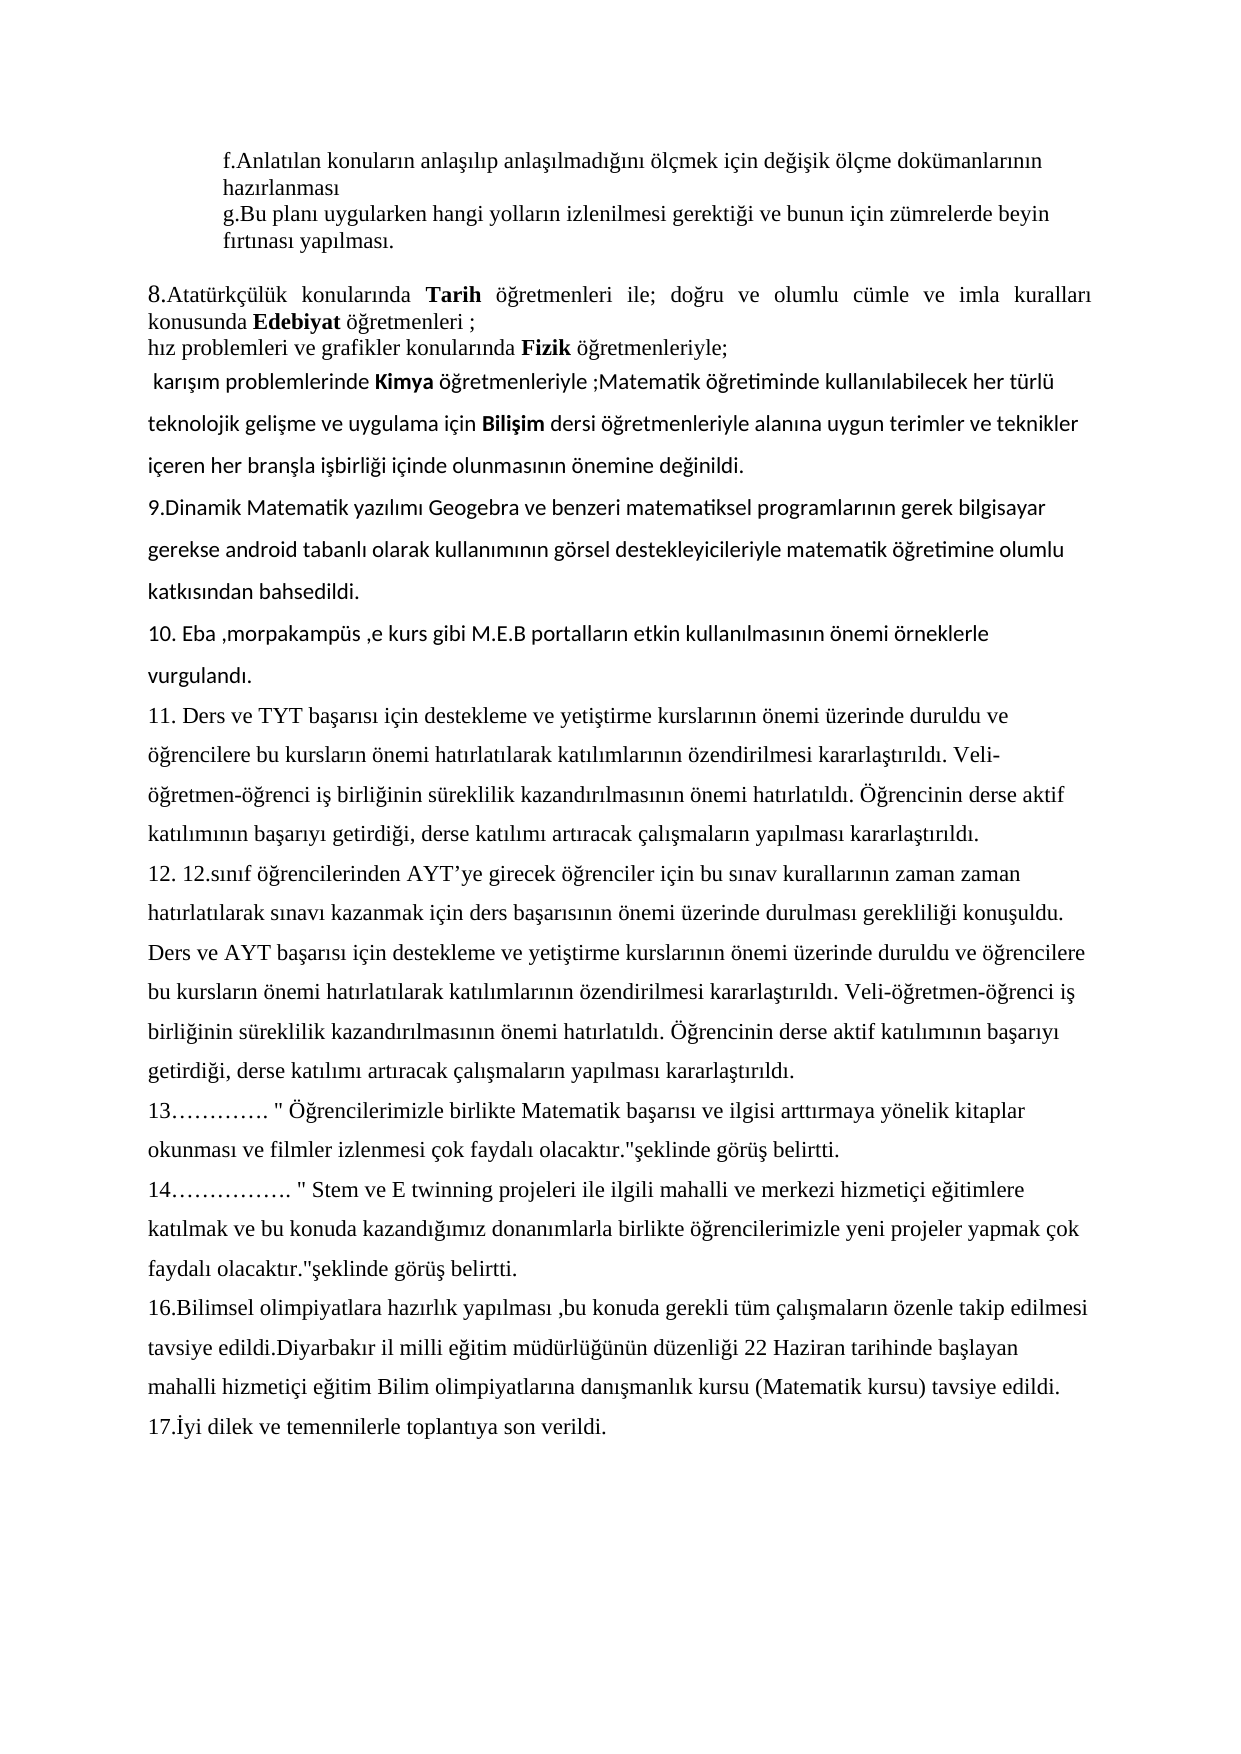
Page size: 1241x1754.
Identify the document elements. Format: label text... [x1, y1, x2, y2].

text 14……………. " Stem ve E twinning projeleri ile ilgili mahalli ve merkezi hizmetiçi eğitimlere katılmak ve bu konuda kazandığımız donanımlarla birlikte öğrencilerimizle yeni projeler yapmak çok faydalı olacaktır."şeklinde görüş belirtti. [148, 1176, 1093, 1281]
text 10. Eba ,morpakampüs ,e kurs gibi M.E.B portalların etkin kullanılmasının önemi örneklerle vurgulandı. 11. Ders ve TYT başarısı için destekleme ve yetiştirme kurslarının önemi üzerinde duruldu ve öğrencilere bu kursların önemi hatırlatılarak katılımlarının özendirilmesi kararlaştırıldı. Veli-öğretmen-öğrenci iş birliğinin süreklilik kazandırılmasının önemi hatırlatıldı. Öğrencinin derse aktif katılımının başarıyı getirdiği, derse katılımı artıracak çalışmaların yapılması kararlaştırıldı. [148, 619, 1093, 847]
list hız problemleri ve grafikler konularında Fizik öğretmenleriyle; [148, 334, 1093, 361]
list f.Anlatılan konuların anlaşılıp anlaşılmadığını ölçmek için değişik ölçme dokümanlarının hazırlanması [223, 148, 1093, 200]
list 8.Atatürkçülük konularında Tarih öğretmenleri ile; doğru ve olumlu cümle ve imla kuralları konusunda Edebiyat öğretmenleri ; [148, 279, 1093, 334]
text 12. 12.sınıf öğrencilerinden AYT’ye girecek öğrenciler için bu sınav kurallarının zaman zaman hatırlatılarak sınavı kazanmak için ders başarısının önemi üzerinde durulması gerekliliği konuşuldu. Ders ve AYT başarısı için destekleme ve yetiştirme kurslarının önemi üzerinde duruldu ve öğrencilere bu kursların önemi hatırlatılarak katılımlarının özendirilmesi kararlaştırıldı. Veli-öğretmen-öğrenci iş birliğinin süreklilik kazandırılmasının önemi hatırlatıldı. Öğrencinin derse aktif katılımının başarıyı getirdiği, derse katılımı artıracak çalışmaların yapılması kararlaştırıldı. [148, 860, 1093, 1084]
text 17.İyi dilek ve temennilerle toplantıya son verildi. [148, 1413, 1093, 1439]
text karışım problemlerinde Kimya öğretmenleriyle ;Matematik öğretiminde kullanılabilecek her türlü teknolojik gelişme ve uygulama için Bilişim dersi öğretmenleriyle alanına uygun terimler ve teknikler içeren her branşla işbirliği içinde olunmasının önemine değinildi. [148, 367, 1093, 479]
text 16.Bilimsel olimpiyatlara hazırlık yapılması ,bu konuda gerekli tüm çalışmaların özenle takip edilmesi tavsiye edildi.Diyarbakır il milli eğitim müdürlüğünün düzenliği 22 Haziran tarihinde başlayan mahalli hizmetiçi eğitim Bilim olimpiyatlarına danışmanlık kursu (Matematik kursu) tavsiye edildi. [148, 1294, 1093, 1399]
text gerekse android tabanlı olarak kullanımının görsel destekleyicileriyle matematik öğretimine olumlu katkısından bahsedildi. [148, 535, 1093, 605]
text 13…………. " Öğrencilerimizle birlikte Matematik başarısı ve ilgisi arttırmaya yönelik kitaplar okunması ve filmler izlenmesi çok faydalı olacaktır."şeklinde görüş belirtti. [148, 1097, 1093, 1163]
list g.Bu planı uygularken hangi yolların izlenilmesi gerektiği ve bunun için zümrelerde beyin fırtınası yapılması. [223, 200, 1093, 253]
text 9.Dinamik Matematik yazılımı Geogebra ve benzeri matematiksel programlarının gerek bilgisayar [148, 493, 1093, 521]
